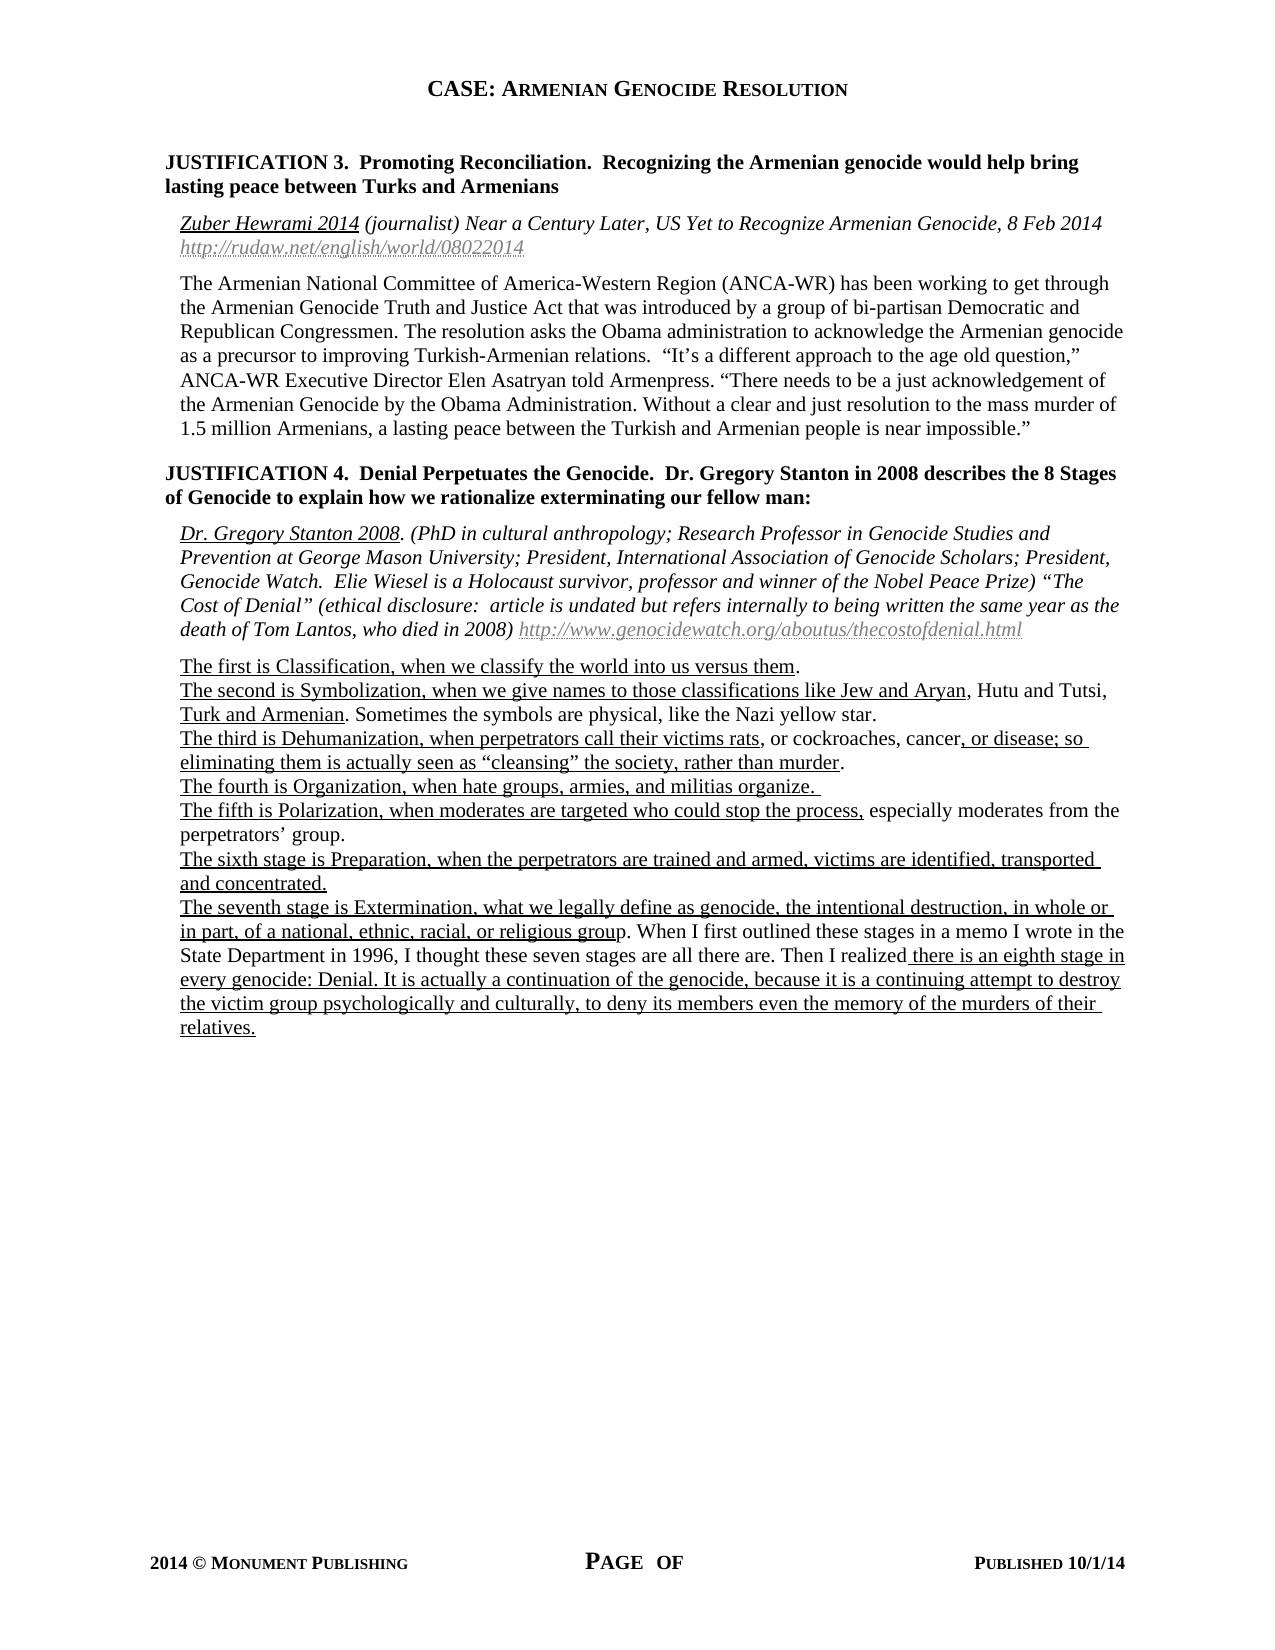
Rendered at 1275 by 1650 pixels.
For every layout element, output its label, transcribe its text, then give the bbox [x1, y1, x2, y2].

text The first is Classification, when we classify the world into us versus them. The second is Symbolization, when we give names to those classifications like Jew and Aryan, Hutu and Tutsi, Turk and Armenian. Sometimes the symbols are physical, like the Nazi yellow star. The third is Dehumanization, when perpetrators call their victims rats, or cockroaches, cancer, or disease; so eliminating them is actually seen as “cleansing” the society, rather than murder. The fourth is Organization, when hate groups, armies, and militias organize. The fifth is Polarization, when moderates are targeted who could stop the process, especially moderates from the perpetrators’ group. The sixth stage is Preparation, when the perpetrators are trained and armed, victims are identified, transported and concentrated. The seventh stage is Extermination, what we legally define as genocide, the intentional destruction, in whole or in part, of a national, ethnic, racial, or religious group. When I first outlined these stages in a memo I wrote in the State Department in 1996, I thought these seven stages are all there are. Then I realized there is an eighth stage in every genocide: Denial. It is actually a continuation of the genocide, because it is a continuing attempt to destroy the victim group psychologically and culturally, to deny its members even the memory of the murders of their relatives. [180, 654, 1125, 1039]
text Dr. Gregory Stanton 2008. (PhD in cultural anthropology; Research Professor in Genocide Studies and Prevention at George Mason University; President, International Association of Genocide Scholars; President, Genocide Watch. Elie Wiesel is a Holocaust survivor, professor and winner of the Nobel Peace Prize) “The Cost of Denial” (ethical disclosure: article is undated but refers internally to being written the same year as the death of Tom Lantos, who died in 2008) http://www.genocidewatch.org/aboutus/thecostofdenial.html [180, 521, 1125, 641]
text Zuber Hewrami 2014 (journalist) Near a Century Later, US Yet to Recognize Armenian Genocide, 8 Feb 2014 http://rudaw.net/english/world/08022014 [180, 211, 1125, 259]
text JUSTIFICATION 4. Denial Perpetuates the Genocide. Dr. Gregory Stanton in 2008 describes the 8 Stages of Genocide to explain how we rationalize exterminating our fellow man: [165, 461, 1125, 509]
text JUSTIFICATION 3. Promoting Reconciliation. Recognizing the Armenian genocide would help bring lasting peace between Turks and Armenians [165, 150, 1125, 198]
text The Armenian National Committee of America-Western Region (ANCA-WR) has been working to get through the Armenian Genocide Truth and Justice Act that was introduced by a group of bi-partisan Democratic and Republican Congressmen. The resolution asks the Obama administration to acknowledge the Armenian genocide as a precursor to improving Turkish-Armenian relations. “It’s a different approach to the age old question,” ANCA-WR Executive Director Elen Asatryan told Armenpress. “There needs to be a just acknowledgement of the Armenian Genocide by the Obama Administration. Without a clear and just resolution to the mass murder of 1.5 million Armenians, a lasting peace between the Turkish and Armenian people is near impossible.” [180, 271, 1125, 440]
